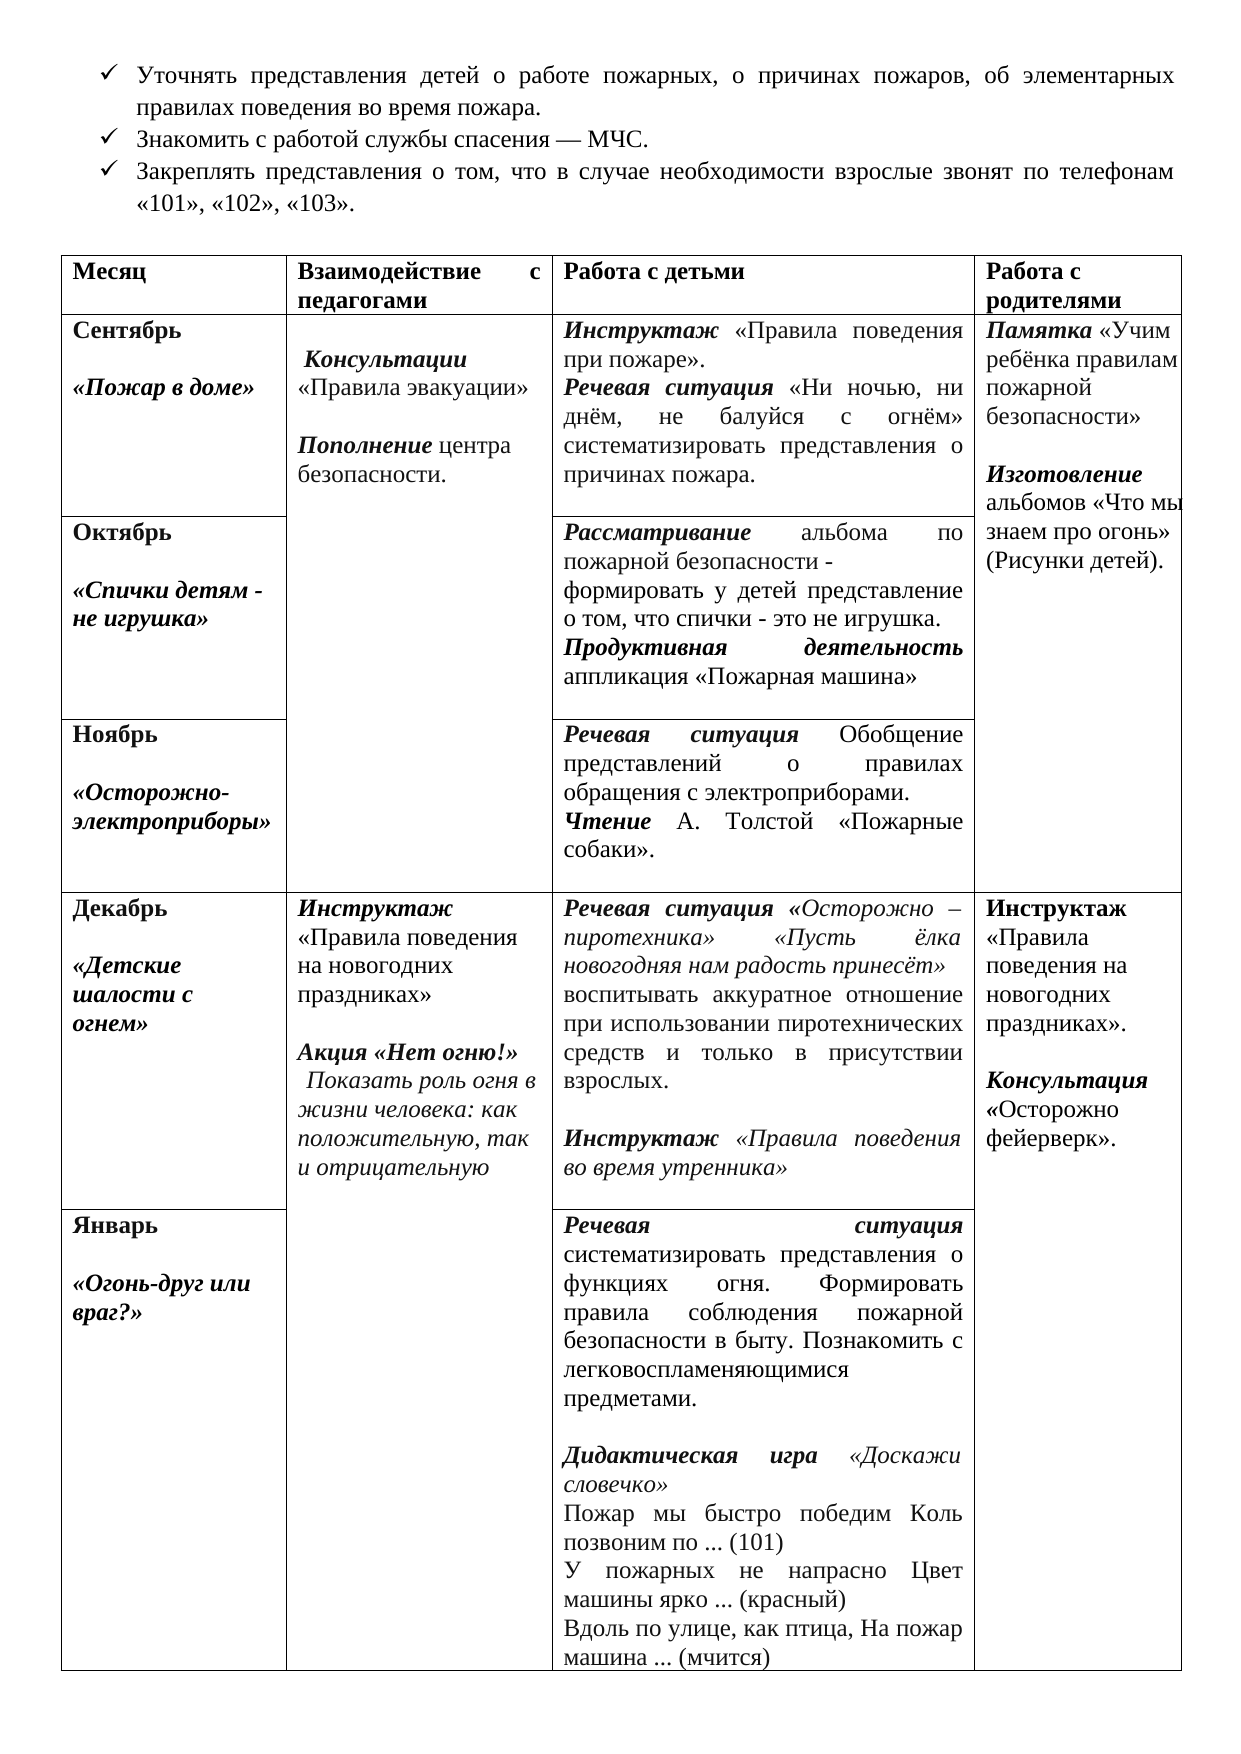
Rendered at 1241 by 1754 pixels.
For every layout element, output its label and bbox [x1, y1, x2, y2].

table_header [59, 59, 1181, 1673]
